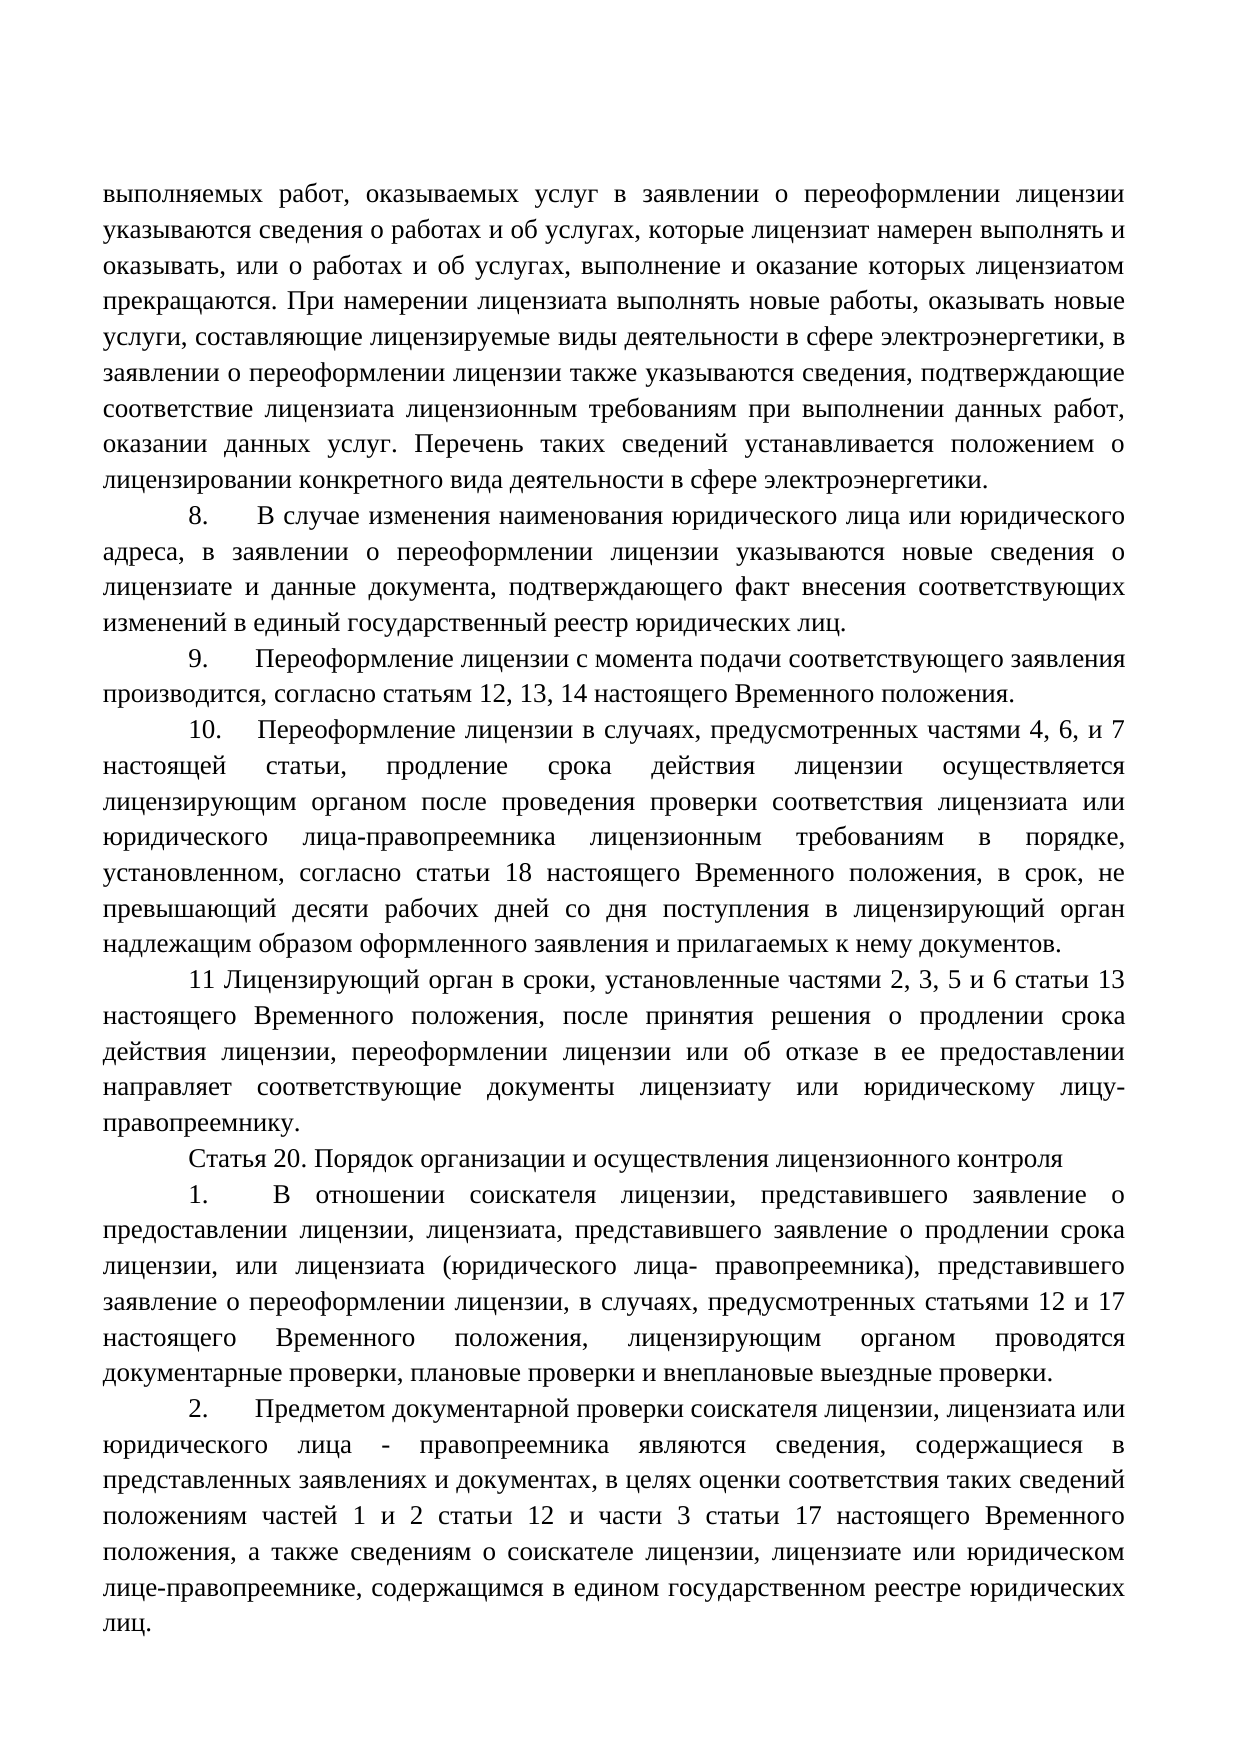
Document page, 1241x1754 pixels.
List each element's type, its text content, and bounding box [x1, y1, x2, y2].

list В случае изменения наименования юридического лица или юридического адреса, в заявлении о переоформлении лицензии указываются новые сведения о лицензиате и данные документа, подтверждающего факт внесения соответствующих изменений в единый государственный реестр юридических лиц. [103, 499, 1126, 637]
list Переоформление лицензии в случаях, предусмотренных частями 4, 6, и 7 настоящей статьи, продление срока действия лицензии осуществляется лицензирующим органом после проведения проверки соответствия лицензиата или юридического лица-правопреемника лицензионным требованиям в порядке, установленном, согласно статьи 18 настоящего Временного положения, в срок, не превышающий десяти рабочих дней со дня поступления в лицензирующий орган надлежащим образом оформленного заявления и прилагаемых к нему документов. [103, 713, 1126, 959]
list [103, 177, 1126, 494]
text 11 Лицензирующий орган в сроки, установленные частями 2, 3, 5 и 6 статьи 13 настоящего Временного положения, после принятия решения о продлении срока действия лицензии, переоформлении лицензии или об отказе в ее предоставлении направляет соответствующие документы лицензиату или юридическому лицу-правопреемнику. [103, 963, 1126, 1137]
list Переоформление лицензии с момента подачи соответствующего заявления производится, согласно статьям 12, 13, 14 настоящего Временного положения. [103, 642, 1126, 709]
list В отношении соискателя лицензии, представившего заявление о предоставлении лицензии, лицензиата, представившего заявление о продлении срока лицензии, или лицензиата (юридического лица- правопреемника), представившего заявление о переоформлении лицензии, в случаях, предусмотренных статьями 12 и 17 настоящего Временного положения, лицензирующим органом проводятся документарные проверки, плановые проверки и внеплановые выездные проверки. [103, 1178, 1126, 1387]
text Статья 20. Порядок организации и осуществления лицензионного контроля [103, 1142, 1126, 1173]
list Предметом документарной проверки соискателя лицензии, лицензиата или юридического лица - правопреемника являются сведения, содержащиеся в представленных заявлениях и документах, в целях оценки соответствия таких сведений положениям частей 1 и 2 статьи 12 и части 3 статьи 17 настоящего Временного положения, а также сведениям о соискателе лицензии, лицензиате или юридическом лице-правопреемнике, содержащимся в едином государственном реестре юридических лиц. [103, 1392, 1126, 1638]
